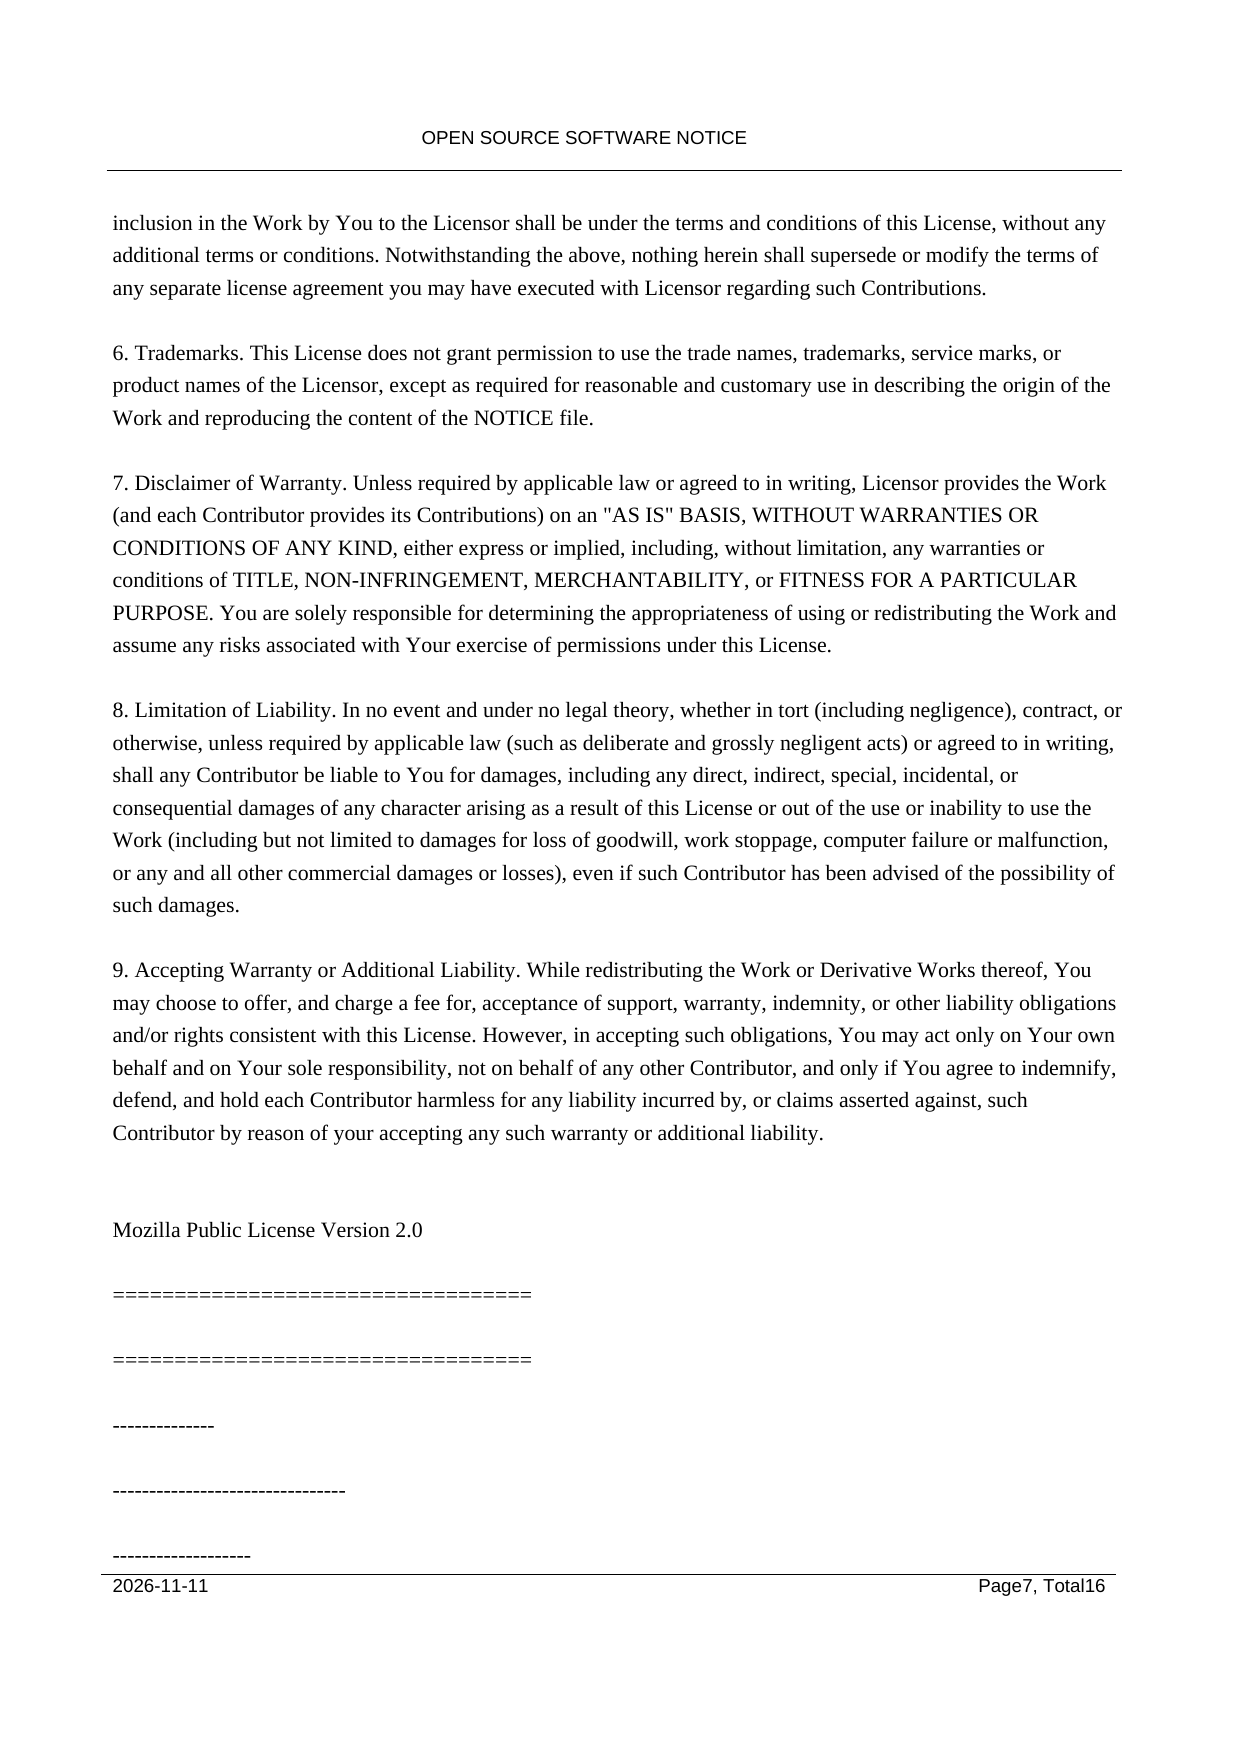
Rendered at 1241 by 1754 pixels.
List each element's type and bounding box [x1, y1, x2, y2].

text [112, 206, 1128, 1571]
